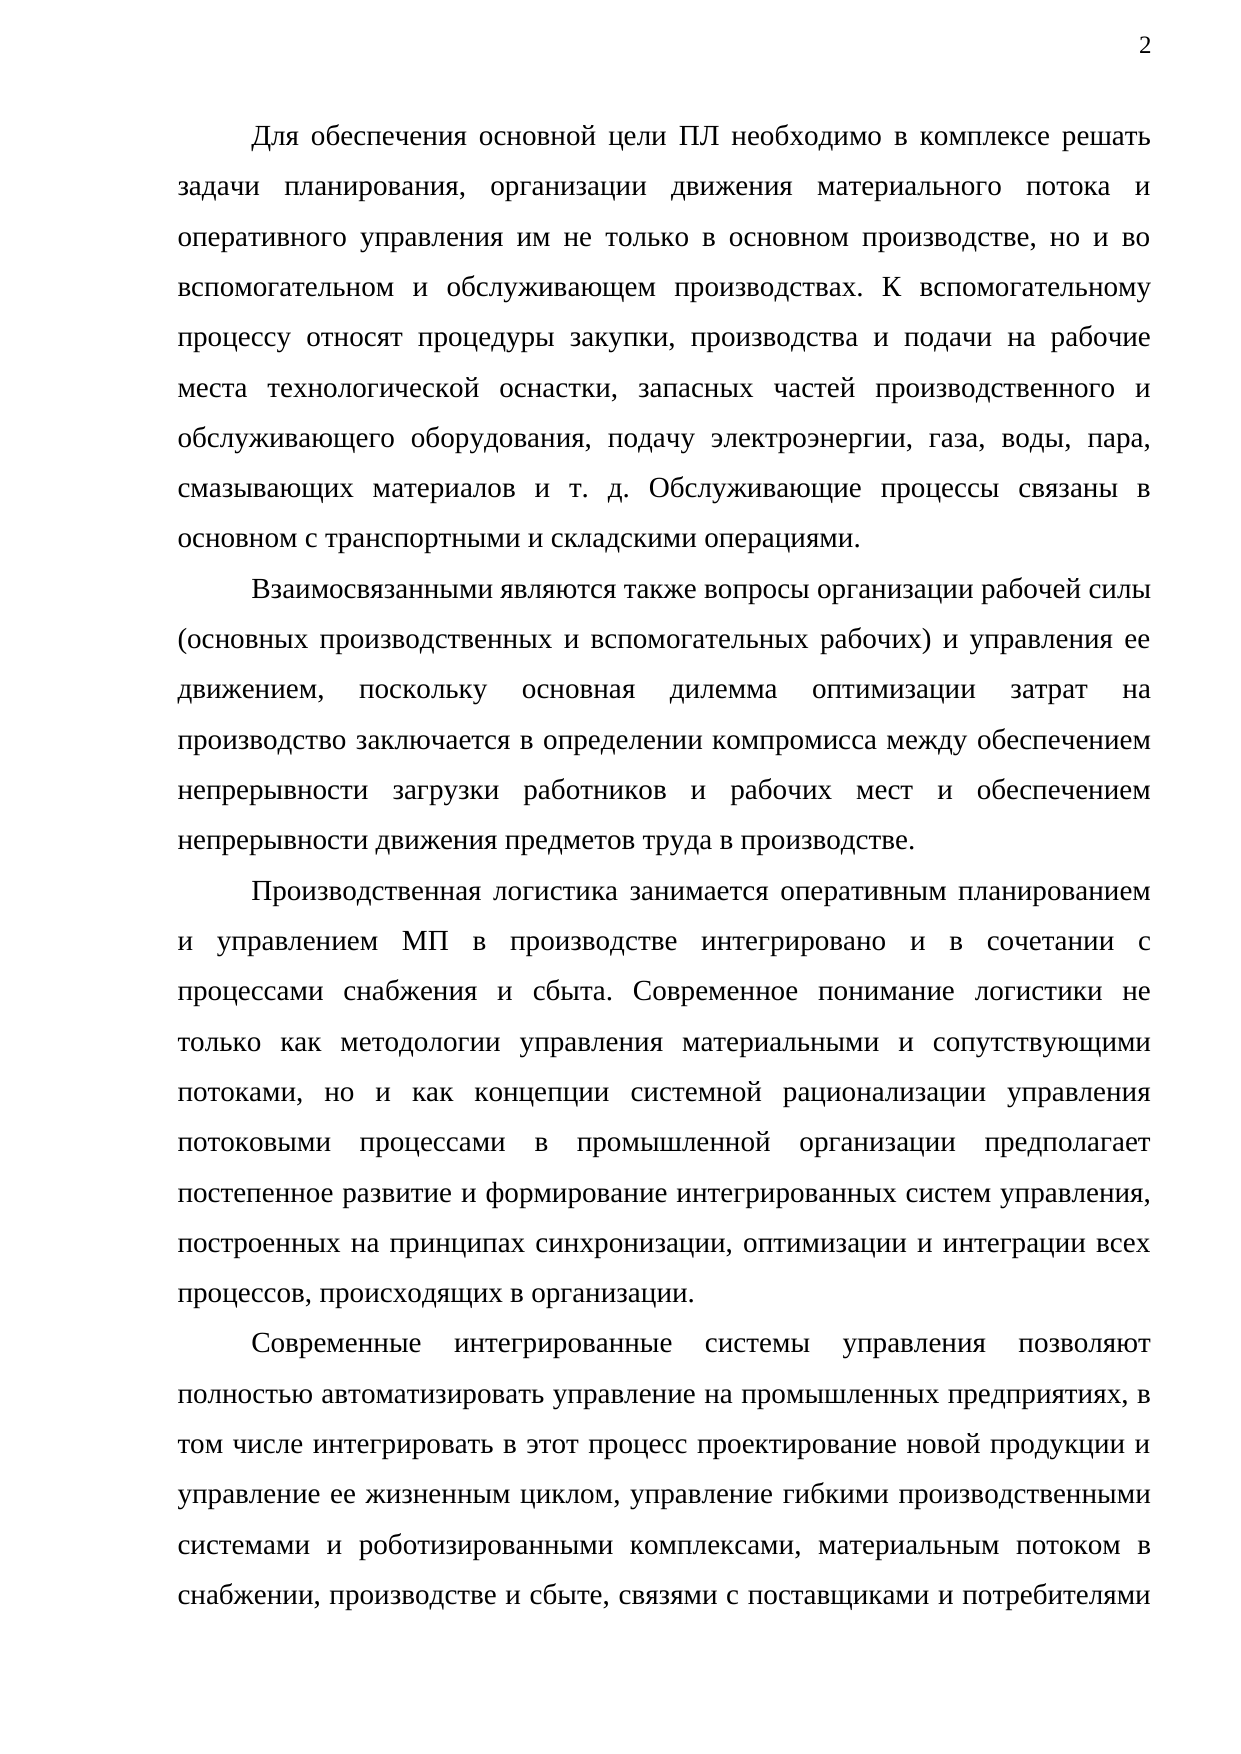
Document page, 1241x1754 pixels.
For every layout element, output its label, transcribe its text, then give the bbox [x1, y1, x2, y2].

text Для обеспечения основной цели ПЛ необходимо в комплексе решать задачи планирования, организации движения материального потока и оперативного управления им не только в основном производстве, но и во вспомогательном и обслуживающем производствах. К вспомогательному процессу относят процедуры закупки, производства и подачи на рабочие места технологической оснастки, запасных частей производственного и обслуживающего оборудования, подачу электроэнергии, газа, воды, пара, смазывающих материалов и т. д. Обслуживающие процессы связаны в основном с транспортными и складскими операциями. [177, 118, 1152, 554]
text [177, 1326, 1152, 1611]
text Производственная логистика занимается оперативным планированием и управлением МП в производстве интегрировано и в сочетании с процессами снабжения и сбыта. Современное понимание логистики не только как методологии управления материальными и сопутствующими потоками, но и как концепции системной рационализации управления потоковыми процессами в промышленной организации предполагает постепенное развитие и формирование интегрированных систем управления, построенных на принципах синхронизации, оптимизации и интеграции всех процессов, происходящих в организации. [177, 873, 1152, 1309]
text Взаимосвязанными являются также вопросы организации рабочей силы (основных производственных и вспомогательных рабочих) и управления ее движением, поскольку основная дилемма оптимизации затрат на производство заключается в определении компромисса между обеспечением непрерывности загрузки работников и рабочих мест и обеспечением непрерывности движения предметов труда в производстве. [177, 571, 1152, 856]
